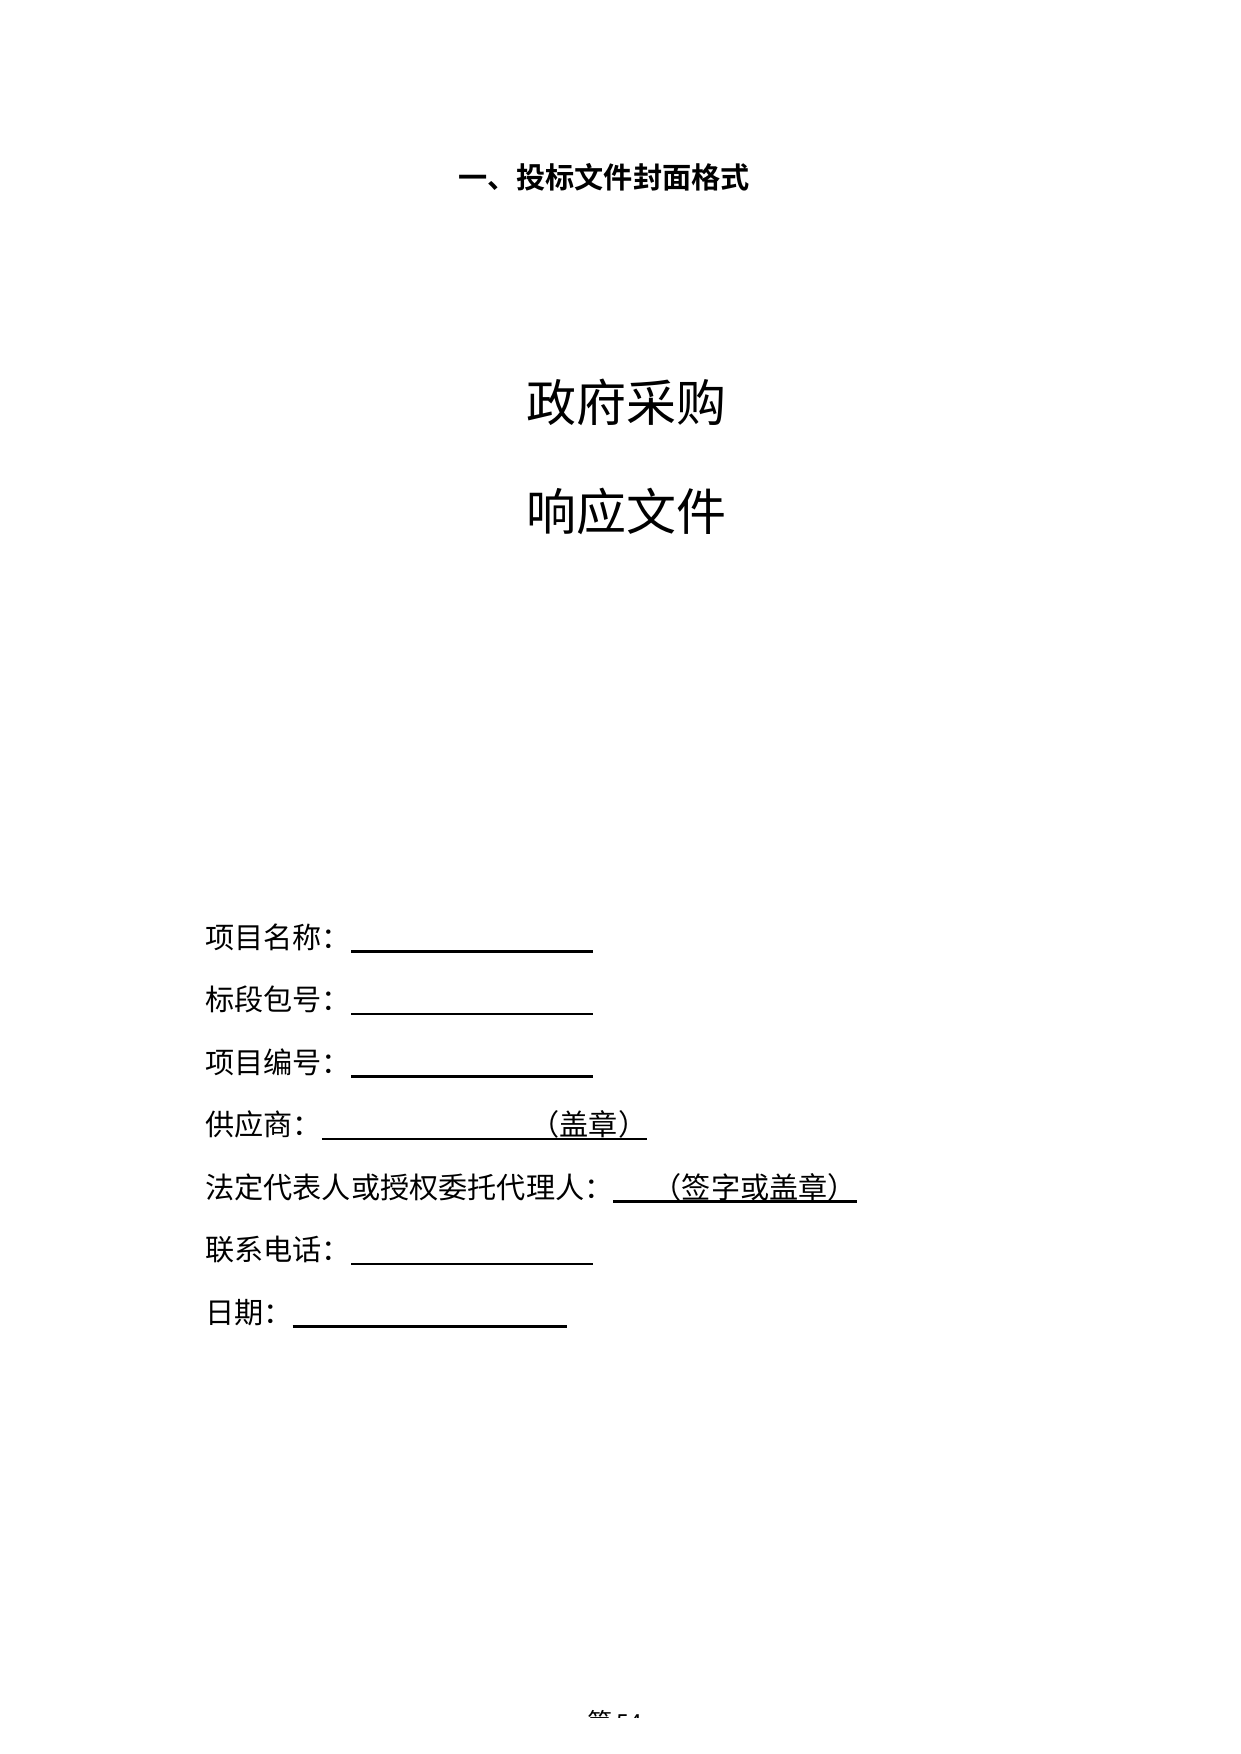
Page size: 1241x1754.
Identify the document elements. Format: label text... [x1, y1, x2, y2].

text 日期： [59, 1273, 1092, 1336]
text 法定代表人或授权委托代理人： （签字或盖章） [59, 1148, 1092, 1211]
text 联系电话： [59, 1211, 1092, 1273]
text 标段包号： [59, 961, 1092, 1023]
text 一、投标文件封面格式 [348, 154, 801, 197]
text 响应文件 [59, 472, 1092, 545]
text 政府采购 [59, 364, 1092, 436]
text 项目名称： [59, 898, 1092, 961]
text 项目编号： [59, 1023, 1092, 1086]
text 供应商： （盖章） [59, 1086, 1092, 1148]
